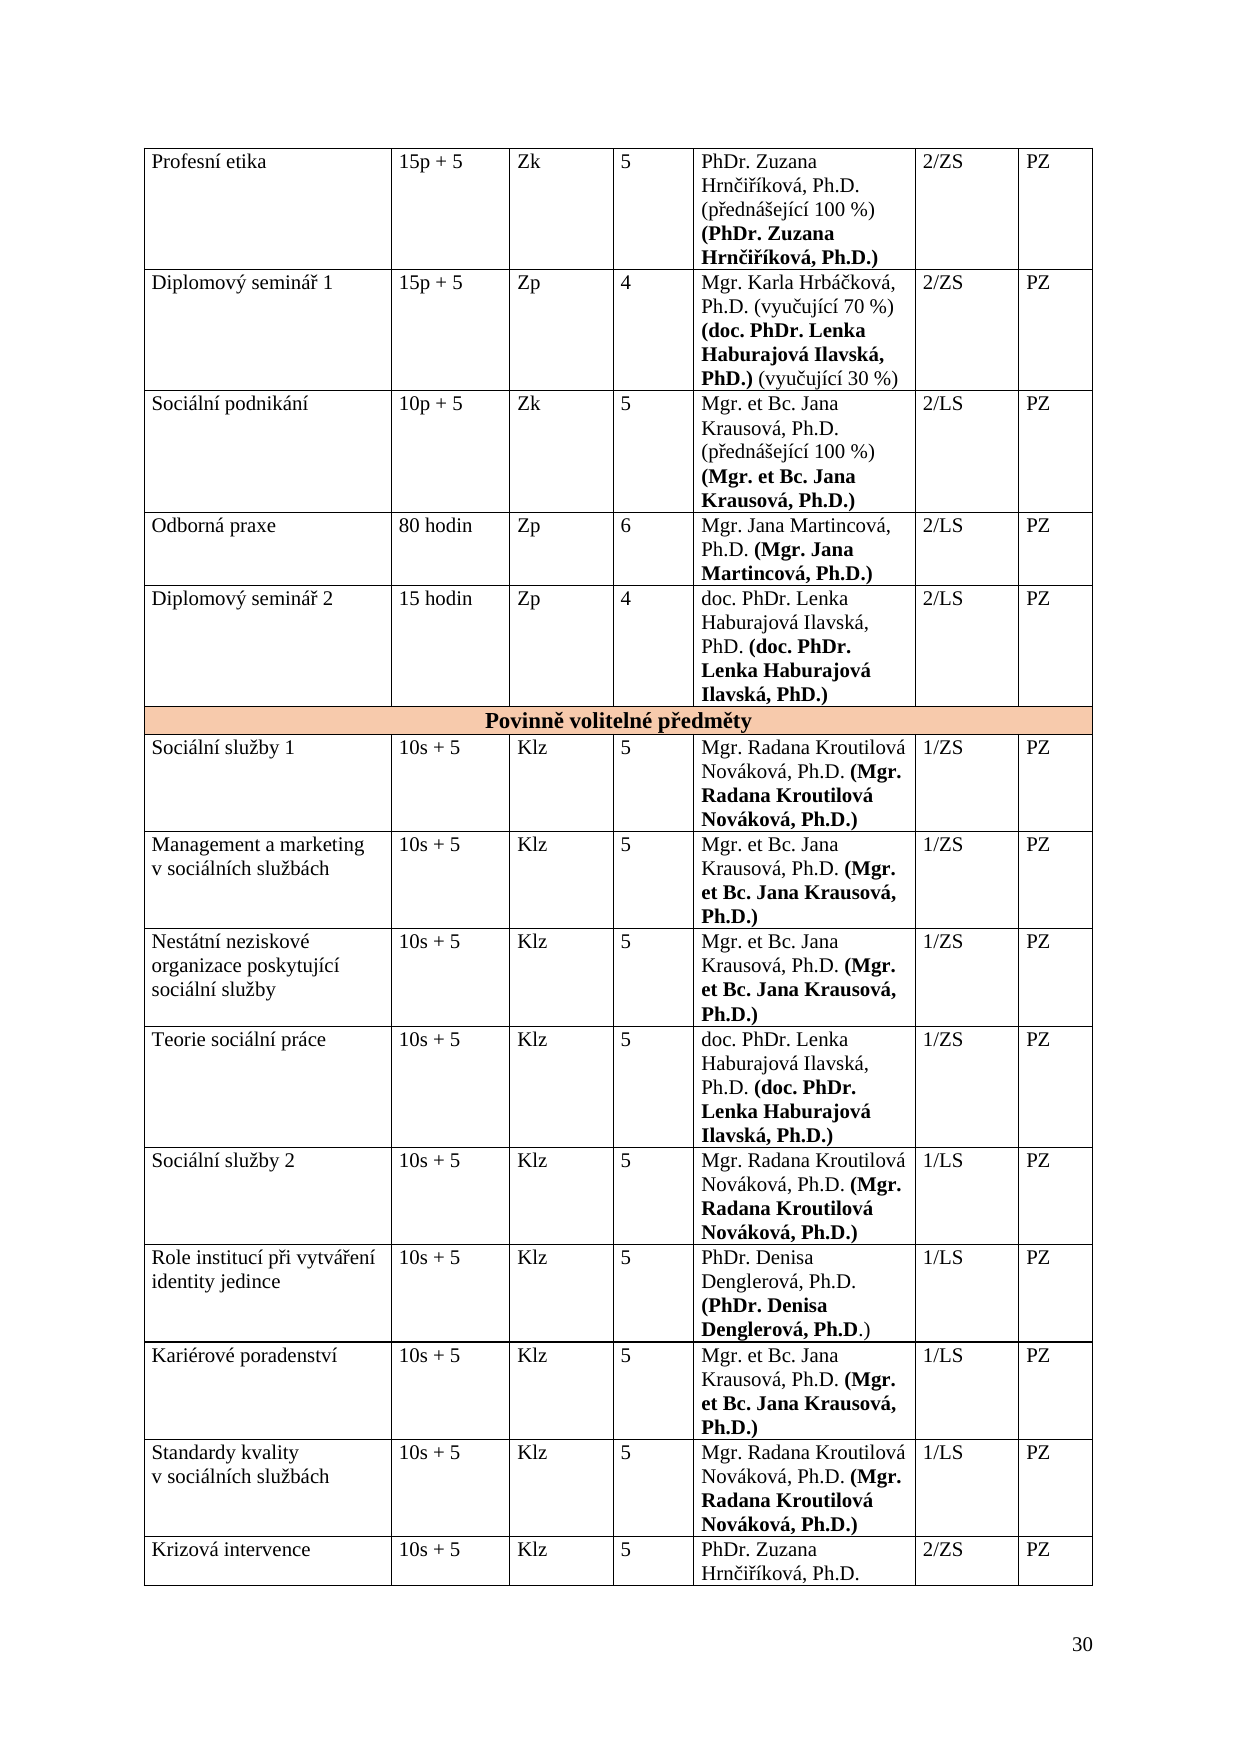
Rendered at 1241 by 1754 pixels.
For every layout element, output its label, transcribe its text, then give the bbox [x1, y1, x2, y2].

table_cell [694, 1537, 915, 1585]
table_cell Mgr. et Bc. Jana Krausová, Ph.D. (Mgr. et Bc. Jana Krausová, Ph.D.) [694, 929, 915, 1026]
table_cell Klz [510, 929, 613, 1026]
table_cell 2/ZS [916, 270, 1018, 390]
table_cell 80 hodin [392, 513, 509, 585]
table_cell 2/LS [916, 513, 1018, 585]
table_cell Mgr. Karla Hrbáčková, Ph.D. (vyučující 70 %) (doc. PhDr. Lenka Haburajová Ilavská, PhD.) (vyučující 30 %) [694, 270, 915, 390]
table_cell 5 [614, 1148, 693, 1244]
table_cell Mgr. et Bc. Jana Krausová, Ph.D. (Mgr. et Bc. Jana Krausová, Ph.D.) [694, 1343, 915, 1439]
table_cell PZ [1019, 270, 1092, 390]
table_cell 1/ZS [916, 735, 1018, 831]
table_cell 5 [614, 1343, 693, 1439]
table_cell 10s + 5 [392, 735, 509, 831]
table_cell Klz [510, 1245, 613, 1341]
table_cell PZ [1019, 1245, 1092, 1341]
table_cell doc. PhDr. Lenka Haburajová Ilavská, PhD. (doc. PhDr. Lenka Haburajová Ilavská, PhD.) [694, 586, 915, 706]
table_cell Odborná praxe [145, 513, 391, 585]
table_cell 1/LS [916, 1148, 1018, 1244]
table_cell 5 [614, 1027, 693, 1147]
table_cell PhDr. Denisa Denglerová, Ph.D. (PhDr. Denisa Denglerová, Ph.D.) [694, 1245, 915, 1341]
table_cell PZ [1019, 586, 1092, 706]
table_cell 5 [614, 1245, 693, 1341]
table_cell 2/ZS [916, 1537, 1018, 1585]
table_cell Klz [510, 1440, 613, 1536]
table_cell 10s + 5 [392, 1148, 509, 1244]
table_cell 4 [614, 270, 693, 390]
table_cell 2/LS [916, 391, 1018, 512]
table_cell 1/LS [916, 1440, 1018, 1536]
table_cell PZ [1019, 1027, 1092, 1147]
table_cell 1/ZS [916, 832, 1018, 928]
table_cell Diplomový seminář 1 [145, 270, 391, 390]
table_cell Povinně volitelné předměty [145, 707, 1092, 734]
table_cell Standardy kvality v sociálních službách [145, 1440, 391, 1536]
table_cell PZ [1019, 832, 1092, 928]
table_cell 1/LS [916, 1245, 1018, 1341]
table_cell doc. PhDr. Lenka Haburajová Ilavská, Ph.D. (doc. PhDr. Lenka Haburajová Ilavská, Ph.D.) [694, 1027, 915, 1147]
table_cell Mgr. Jana Martincová, Ph.D. (Mgr. Jana Martincová, Ph.D.) [694, 513, 915, 585]
table_cell 4 [614, 586, 693, 706]
table_cell 10s + 5 [392, 1245, 509, 1341]
table_cell Klz [510, 1148, 613, 1244]
table_cell Zp [510, 270, 613, 390]
table_cell 2/ZS [916, 149, 1018, 269]
table_cell 5 [614, 1440, 693, 1536]
table_cell 1/ZS [916, 1027, 1018, 1147]
table_cell Zp [510, 586, 613, 706]
table_cell 5 [614, 391, 693, 512]
table_cell Sociální služby 2 [145, 1148, 391, 1244]
table_cell PhDr. Zuzana Hrnčiříková, Ph.D. (přednášející 100 %) (PhDr. Zuzana Hrnčiříková, Ph.D.) [694, 149, 915, 269]
table_cell Mgr. Radana Kroutilová Nováková, Ph.D. (Mgr. Radana Kroutilová Nováková, Ph.D.) [694, 1440, 915, 1536]
table_cell Management a marketing v sociálních službách [145, 832, 391, 928]
table_cell 2/LS [916, 586, 1018, 706]
table_cell Zk [510, 149, 613, 269]
table_cell Krizová intervence [145, 1537, 391, 1585]
table_cell 10s + 5 [392, 1343, 509, 1439]
table_cell 5 [614, 929, 693, 1026]
table_cell Kariérové poradenství [145, 1343, 391, 1439]
table_cell PZ [1019, 735, 1092, 831]
table_cell 15p + 5 [392, 270, 509, 390]
table_cell Diplomový seminář 2 [145, 586, 391, 706]
table_cell Klz [510, 735, 613, 831]
table_cell 15 hodin [392, 586, 509, 706]
table_cell 5 [614, 735, 693, 831]
table_cell Role institucí při vytváření identity jedince [145, 1245, 391, 1341]
table_cell Mgr. Radana Kroutilová Nováková, Ph.D. (Mgr. Radana Kroutilová Nováková, Ph.D.) [694, 735, 915, 831]
table_cell Sociální služby 1 [145, 735, 391, 831]
table_cell Mgr. et Bc. Jana Krausová, Ph.D. (Mgr. et Bc. Jana Krausová, Ph.D.) [694, 832, 915, 928]
table_cell 10s + 5 [392, 1027, 509, 1147]
table_cell 10s + 5 [392, 1440, 509, 1536]
table_cell 10s + 5 [392, 929, 509, 1026]
table_cell 5 [614, 149, 693, 269]
table_cell Profesní etika [145, 149, 391, 269]
table_cell Teorie sociální práce [145, 1027, 391, 1147]
table_cell 6 [614, 513, 693, 585]
table_cell Zp [510, 513, 613, 585]
table_cell 1/ZS [916, 929, 1018, 1026]
table_cell 1/LS [916, 1343, 1018, 1439]
table_cell 15p + 5 [392, 149, 509, 269]
table_cell Mgr. Radana Kroutilová Nováková, Ph.D. (Mgr. Radana Kroutilová Nováková, Ph.D.) [694, 1148, 915, 1244]
table_cell Klz [510, 1027, 613, 1147]
table_cell Mgr. et Bc. Jana Krausová, Ph.D. (přednášející 100 %) (Mgr. et Bc. Jana Krausová, Ph.D.) [694, 391, 915, 512]
table_cell Klz [510, 832, 613, 928]
table_cell PZ [1019, 513, 1092, 585]
table_cell Klz [510, 1537, 613, 1585]
table_cell PZ [1019, 1440, 1092, 1536]
table_cell 10p + 5 [392, 391, 509, 512]
table_cell 5 [614, 1537, 693, 1585]
table_cell PZ [1019, 1537, 1092, 1585]
table_cell Sociální podnikání [145, 391, 391, 512]
table_cell PZ [1019, 391, 1092, 512]
table_cell PZ [1019, 929, 1092, 1026]
table_cell Nestátní neziskové organizace poskytující sociální služby [145, 929, 391, 1026]
table_cell 10s + 5 [392, 832, 509, 928]
table_cell Klz [510, 1343, 613, 1439]
table_cell PZ [1019, 1343, 1092, 1439]
table_cell PZ [1019, 149, 1092, 269]
table_cell PZ [1019, 1148, 1092, 1244]
table_cell 5 [614, 832, 693, 928]
table_cell Zk [510, 391, 613, 512]
table_cell 10s + 5 [392, 1537, 509, 1585]
